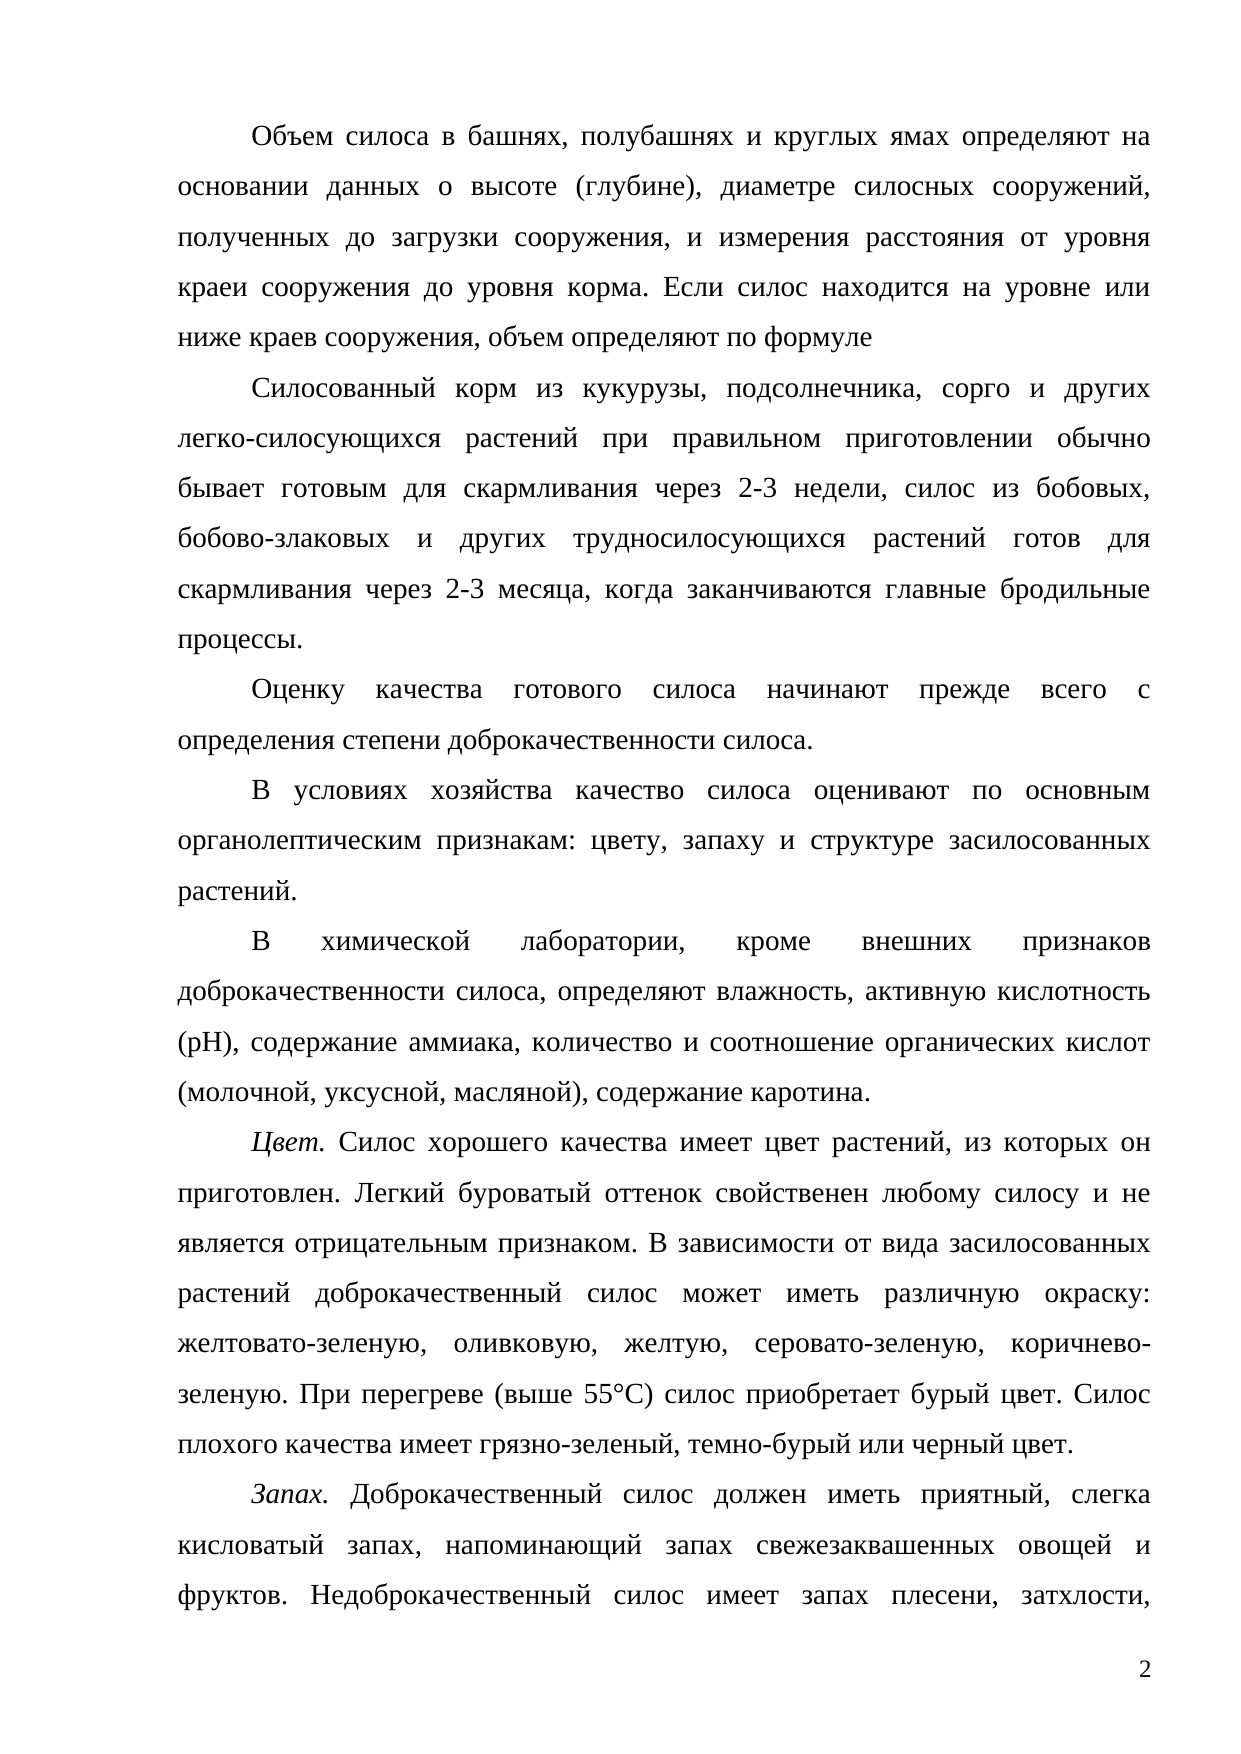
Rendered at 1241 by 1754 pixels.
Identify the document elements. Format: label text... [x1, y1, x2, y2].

text В условиях хозяйства качество силоса оценивают по основным органолептическим признакам: цвету, запаху и структуре засилосованных растений. [177, 772, 1152, 906]
text Оценку качества готового силоса начинают прежде всего с определения степени доброкачественности силоса. [177, 672, 1152, 755]
text В химической лаборатории, кроме внешних признаков доброкачественности силоса, определяют влажность, активную кислотность (рН), содержание аммиака, количество и соотношение органических кислот (молочной, уксусной, масляной), содержание каротина. [177, 923, 1152, 1108]
text Силосованный корм из кукурузы, подсолнечника, сорго и других легко-силосующихся растений при правильном приготовлении обычно бывает готовым для скармливания через 2-3 недели, силос из бобовых, бобово-злаковых и других трудносилосующихся растений готов для скармливания через 2-3 месяца, когда заканчиваются главные бродильные процессы. [177, 370, 1152, 655]
text Цвет. Силос хорошего качества имеет цвет растений, из которых он приготовлен. Легкий буроватый оттенок свойственен любому силосу и не является отрицательным признаком. В зависимости от вида засилосованных растений доброкачественный силос может иметь различную окраску: желтовато-зеленую, оливковую, желтую, серовато-зеленую, коричнево-зеленую. При перегреве (выше 55°С) силос приобретает бурый цвет. Силос плохого качества имеет грязно-зеленый, темно-бурый или черный цвет. [177, 1124, 1152, 1460]
text Объем силоса в башнях, полубашнях и круглых ямах определяют на основании данных о высоте (глубине), диаметре силосных сооружений, полученных до загрузки сооружения, и измерения расстояния от уровня краеи сооружения до уровня корма. Если силос находится на уровне или ниже краев сооружения, объем определяют по формуле [177, 118, 1152, 353]
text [177, 1477, 1152, 1611]
